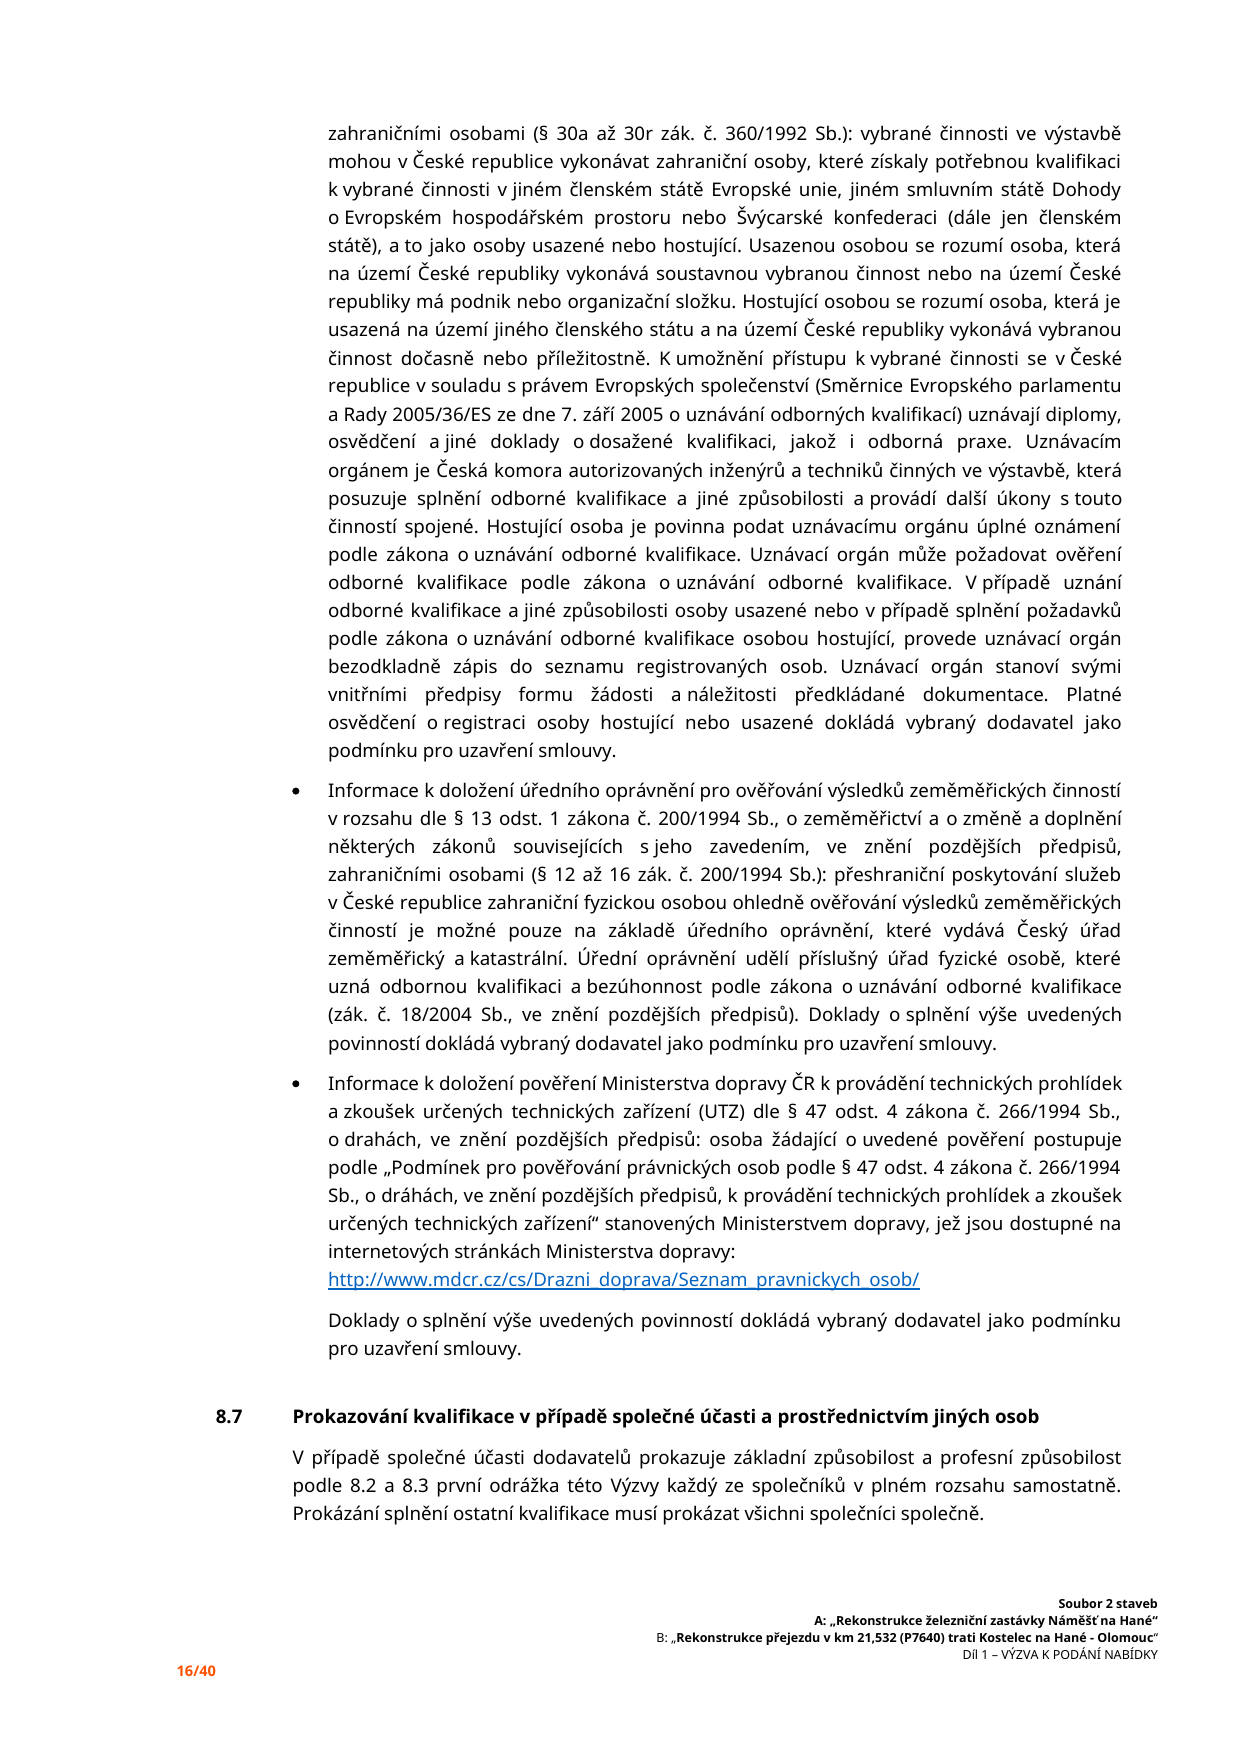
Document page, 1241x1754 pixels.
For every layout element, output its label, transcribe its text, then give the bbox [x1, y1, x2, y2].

text Informace k doložení úředního oprávnění pro ověřování výsledků zeměměřických činností v rozsahu dle § 13 odst. 1 zákona č. 200/1994 Sb., o zeměměřictví a o změně a doplnění některých zákonů souvisejících s jeho zavedením, ve znění pozdějších předpisů, zahraničními osobami (§ 12 až 16 zák. č. 200/1994 Sb.): přeshraniční poskytování služeb v České republice zahraniční fyzickou osobou ohledně ověřování výsledků zeměměřických činností je možné pouze na základě úředního oprávnění, které vydává Český úřad zeměměřický a katastrální. Úřední oprávnění udělí příslušný úřad fyzické osobě, které uzná odbornou kvalifikaci a bezúhonnost podle zákona o uznávání odborné kvalifikace (zák. č. 18/2004 Sb., ve znění pozdějších předpisů). Doklady o splnění výše uvedených povinností dokládá vybraný dodavatel jako podmínku pro uzavření smlouvy. [292, 778, 1122, 1055]
text V případě společné účasti dodavatelů prokazuje základní způsobilost a profesní způsobilost podle 8.2 a 8.3 první odrážka této Výzvy každý ze společníků v plném rozsahu samostatně. Prokázání splnění ostatní kvalifikace musí prokázat všichni společníci společně. [292, 1444, 1122, 1526]
text Prokazování kvalifikace v případě společné účasti a prostřednictvím jiných osob [216, 1403, 1122, 1429]
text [292, 121, 1122, 763]
text http://www.mdcr.cz/cs/Drazni_doprava/Seznam_pravnickych_osob/ [328, 1266, 1122, 1292]
text Informace k doložení pověření Ministerstva dopravy ČR k provádění technických prohlídek a zkoušek určených technických zařízení (UTZ) dle § 47 odst. 4 zákona č. 266/1994 Sb., o drahách, ve znění pozdějších předpisů: osoba žádající o uvedené pověření postupuje podle „Podmínek pro pověřování právnických osob podle § 47 odst. 4 zákona č. 266/1994 Sb., o dráhách, ve znění pozdějších předpisů, k provádění technických prohlídek a zkoušek určených technických zařízení“ stanovených Ministerstvem dopravy, jež jsou dostupné na internetových stránkách Ministerstva dopravy: [292, 1070, 1122, 1264]
text Doklady o splnění výše uvedených povinností dokládá vybraný dodavatel jako podmínku pro uzavření smlouvy. [328, 1307, 1122, 1361]
